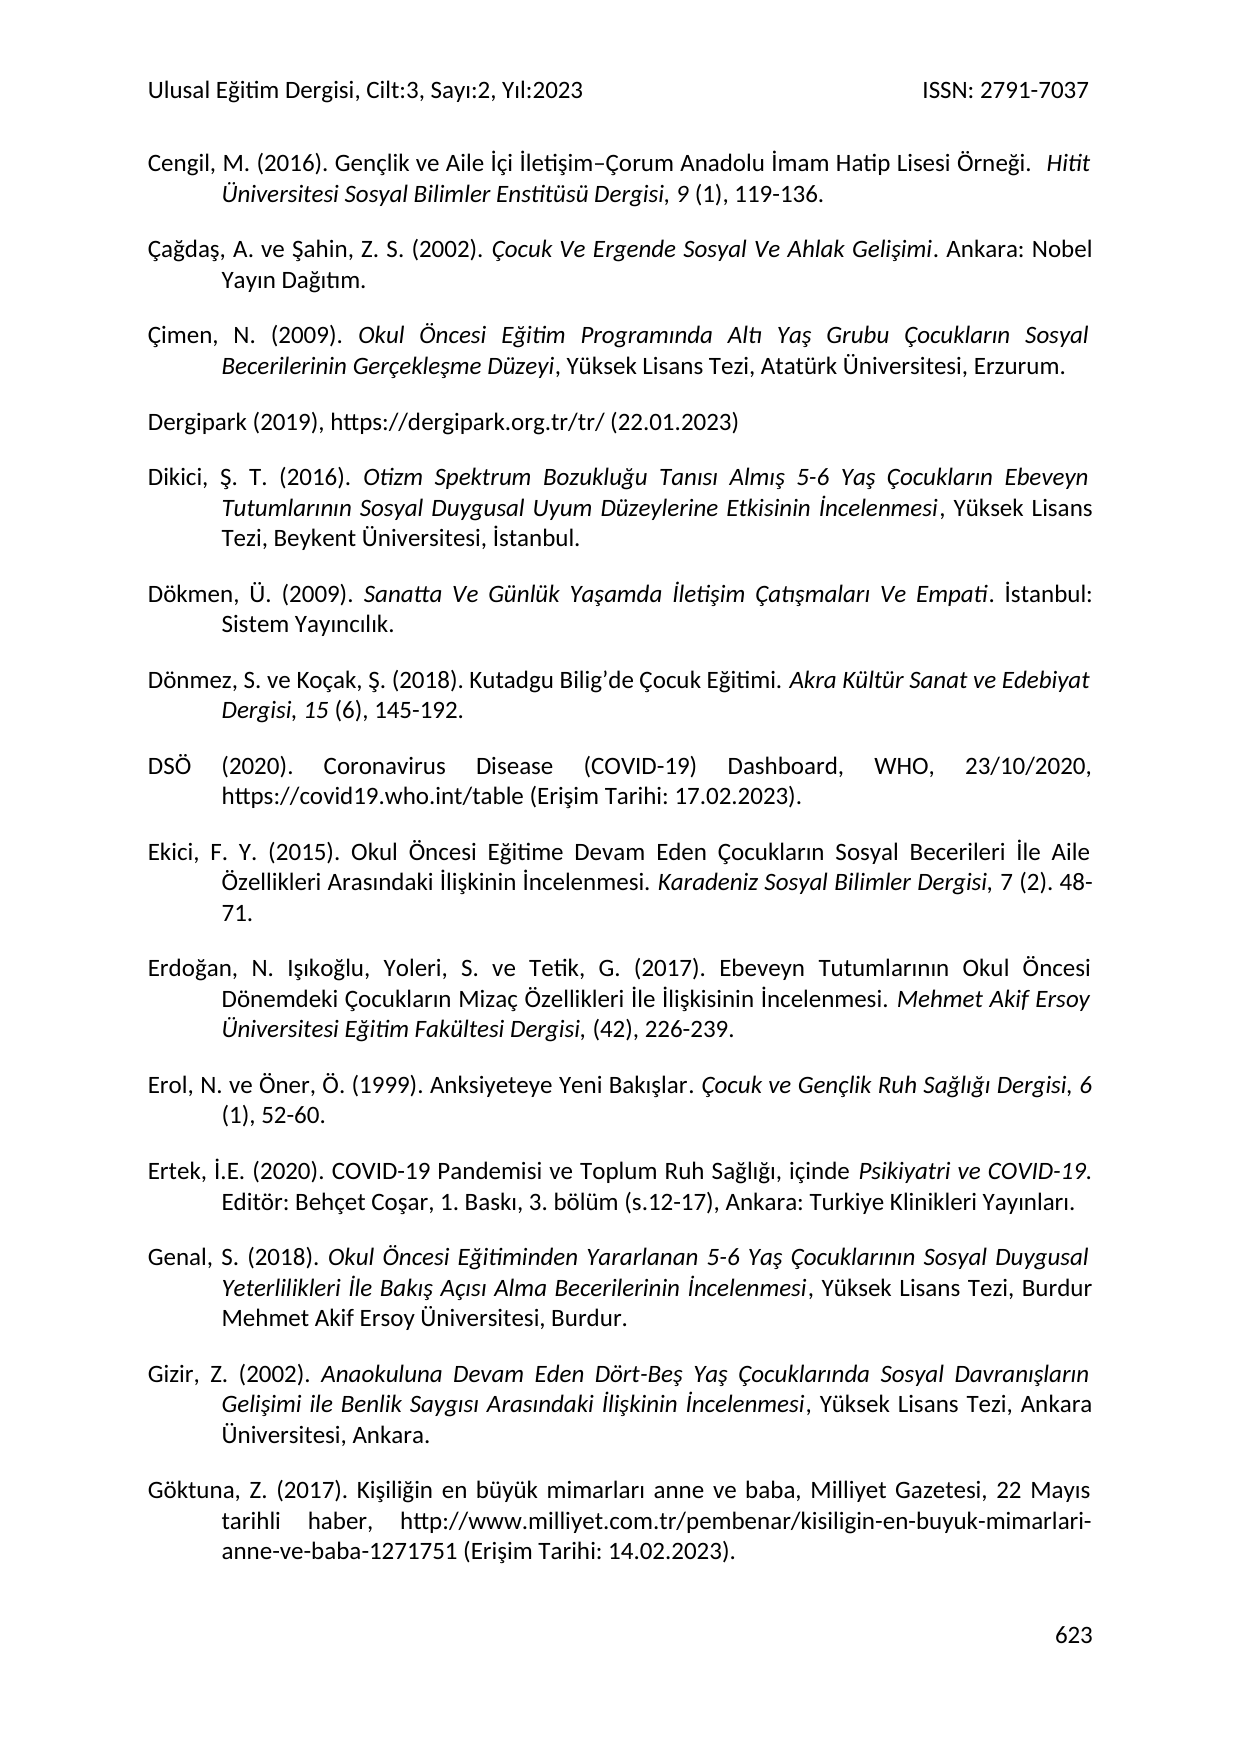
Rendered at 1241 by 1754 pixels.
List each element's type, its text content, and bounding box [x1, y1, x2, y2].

text Çimen, N. (2009). Okul Öncesi Eğitim Programında Altı Yaş Grubu Çocukların Sosyal Becerilerinin Gerçekleşme Düzeyi, Yüksek Lisans Tezi, Atatürk Üniversitesi, Erzurum. [148, 320, 1093, 381]
text Ekici, F. Y. (2015). Okul Öncesi Eğitime Devam Eden Çocukların Sosyal Becerileri İle Aile Özellikleri Arasındaki İlişkinin İncelenmesi. Karadeniz Sosyal Bilimler Dergisi, 7 (2). 48-71. [148, 836, 1093, 927]
text Dergipark (2019), https://dergipark.org.tr/tr/ (22.01.2023) [148, 406, 1093, 436]
text Göktuna, Z. (2017). Kişiliğin en büyük mimarları anne ve baba, Milliyet Gazetesi, 22 Mayıs tarihli haber, http://www.milliyet.com.tr/pembenar/kisiligin-en-buyuk-mimarlari-anne-ve-baba-1271751 (Erişim Tarihi: 14.02.2023). [148, 1474, 1093, 1566]
text Genal, S. (2018). Okul Öncesi Eğitiminden Yararlanan 5-6 Yaş Çocuklarının Sosyal Duygusal Yeterlilikleri İle Bakış Açısı Alma Becerilerinin İncelenmesi, Yüksek Lisans Tezi, Burdur Mehmet Akif Ersoy Üniversitesi, Burdur. [148, 1241, 1093, 1333]
text DSÖ (2020). Coronavirus Disease (COVID-19) Dashboard, WHO, 23/10/2020, https://covid19.who.int/table (Erişim Tarihi: 17.02.2023). [148, 750, 1093, 811]
text Cengil, M. (2016). Gençlik ve Aile İçi İletişim–Çorum Anadolu İmam Hatip Lisesi Örneği. Hitit Üniversitesi Sosyal Bilimler Enstitüsü Dergisi, 9 (1), 119-136. [148, 148, 1093, 209]
text Dökmen, Ü. (2009). Sanatta Ve Günlük Yaşamda İletişim Çatışmaları Ve Empati. İstanbul: Sistem Yayıncılık. [148, 578, 1093, 639]
text Erol, N. ve Öner, Ö. (1999). Anksiyeteye Yeni Bakışlar. Çocuk ve Gençlik Ruh Sağlığı Dergisi, 6 (1), 52-60. [148, 1069, 1093, 1130]
text Çağdaş, A. ve Şahin, Z. S. (2002). Çocuk Ve Ergende Sosyal Ve Ahlak Gelişimi. Ankara: Nobel Yayın Dağıtım. [148, 234, 1093, 295]
text Dikici, Ş. T. (2016). Otizm Spektrum Bozukluğu Tanısı Almış 5-6 Yaş Çocukların Ebeveyn Tutumlarının Sosyal Duygusal Uyum Düzeylerine Etkisinin İncelenmesi, Yüksek Lisans Tezi, Beykent Üniversitesi, İstanbul. [148, 461, 1093, 553]
text Erdoğan, N. Işıkoğlu, Yoleri, S. ve Tetik, G. (2017). Ebeveyn Tutumlarının Okul Öncesi Dönemdeki Çocukların Mizaç Özellikleri İle İlişkisinin İncelenmesi. Mehmet Akif Ersoy Üniversitesi Eğitim Fakültesi Dergisi, (42), 226-239. [148, 952, 1093, 1044]
text Gizir, Z. (2002). Anaokuluna Devam Eden Dört-Beş Yaş Çocuklarında Sosyal Davranışların Gelişimi ile Benlik Saygısı Arasındaki İlişkinin İncelenmesi, Yüksek Lisans Tezi, Ankara Üniversitesi, Ankara. [148, 1358, 1093, 1449]
text Dönmez, S. ve Koçak, Ş. (2018). Kutadgu Bilig’de Çocuk Eğitimi. Akra Kültür Sanat ve Edebiyat Dergisi, 15 (6), 145-192. [148, 664, 1093, 725]
text Ertek, İ.E. (2020). COVID-19 Pandemisi ve Toplum Ruh Sağlığı, içinde Psikiyatri ve COVID-19. Editör: Behçet Coşar, 1. Baskı, 3. bölüm (s.12-17), Ankara: Turkiye Klinikleri Yayınları. [148, 1155, 1093, 1216]
